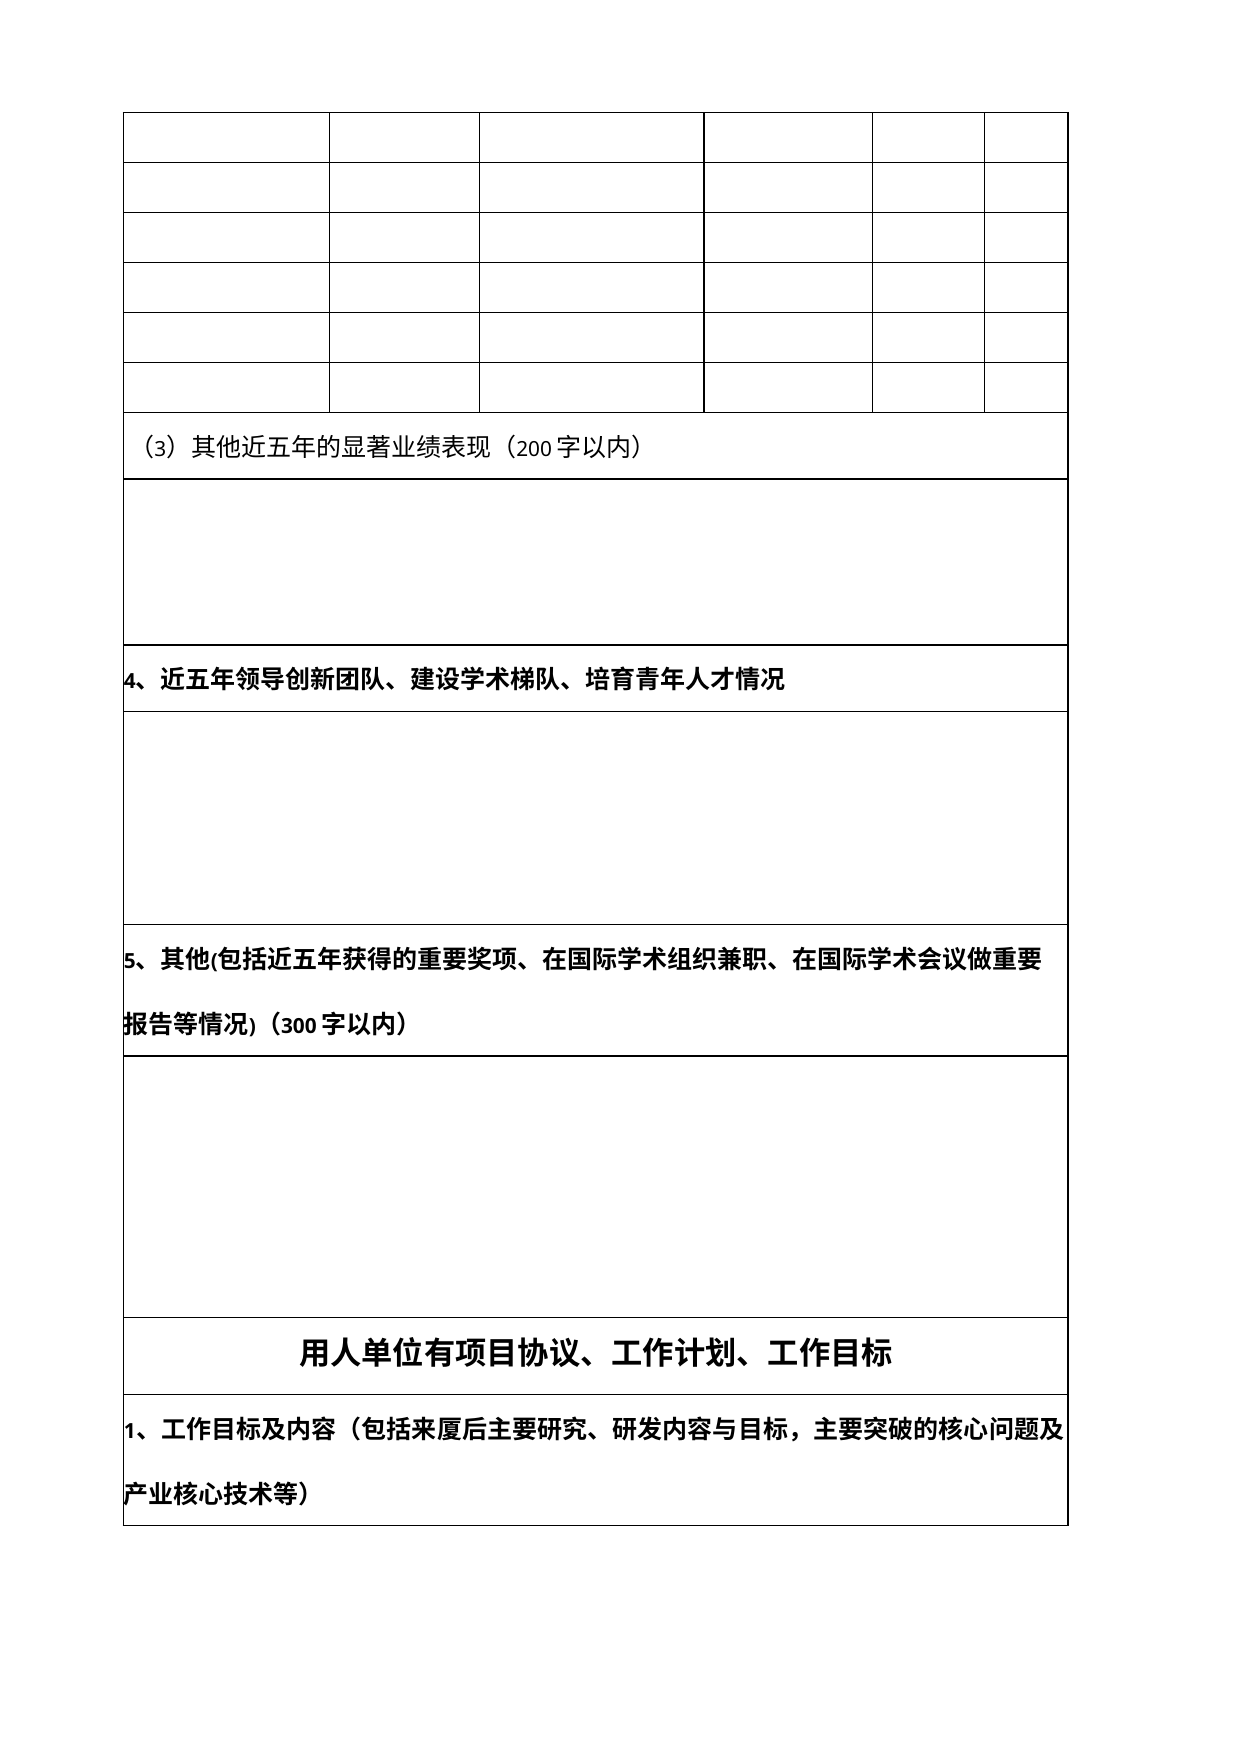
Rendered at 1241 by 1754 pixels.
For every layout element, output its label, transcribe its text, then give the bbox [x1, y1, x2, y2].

table_cell [330, 313, 479, 362]
table_cell [873, 113, 984, 162]
table_cell [124, 113, 329, 162]
table_cell 1、工作目标及内容（包括来厦后主要研究、研发内容与目标，主要突破的核心问题及产业核心技术等） [124, 1395, 1067, 1525]
table_cell [873, 313, 984, 362]
table_cell [985, 263, 1067, 312]
table_cell 5、其他(包括近五年获得的重要奖项、在国际学术组织兼职、在国际学术会议做重要报告等情况)（300字以内） [124, 925, 1067, 1055]
table_cell [705, 363, 872, 412]
table_cell [985, 313, 1067, 362]
table_cell [705, 313, 872, 362]
table_cell [330, 363, 479, 412]
table_cell [985, 163, 1067, 212]
table_cell [985, 213, 1067, 262]
table_cell [330, 113, 479, 162]
table_cell [873, 363, 984, 412]
table_cell [985, 363, 1067, 412]
table_cell [873, 213, 984, 262]
table_cell [330, 163, 479, 212]
table_cell 4、近五年领导创新团队、建设学术梯队、培育青年人才情况 [124, 646, 1067, 711]
table_cell [124, 480, 1067, 644]
table_cell [480, 313, 703, 362]
table_cell [480, 113, 703, 162]
table_cell [124, 163, 329, 212]
table_cell [124, 1057, 1067, 1317]
table_cell [705, 263, 872, 312]
table_cell [985, 113, 1067, 162]
table_cell [330, 263, 479, 312]
table_cell （3）其他近五年的显著业绩表现（200字以内） [124, 413, 1067, 478]
table_cell [480, 263, 703, 312]
table_cell [480, 363, 703, 412]
table_cell [873, 263, 984, 312]
table_cell [330, 213, 479, 262]
table_cell [124, 712, 1067, 923]
table_cell [124, 213, 329, 262]
table_cell [124, 263, 329, 312]
table_cell [480, 163, 703, 212]
table_cell [124, 313, 329, 362]
table_cell [124, 363, 329, 412]
table_cell [873, 163, 984, 212]
table_cell [705, 113, 872, 162]
table_cell 用人单位有项目协议、工作计划、工作目标 [124, 1318, 1067, 1393]
table_cell [705, 213, 872, 262]
table_cell [705, 163, 872, 212]
table_cell [480, 213, 703, 262]
